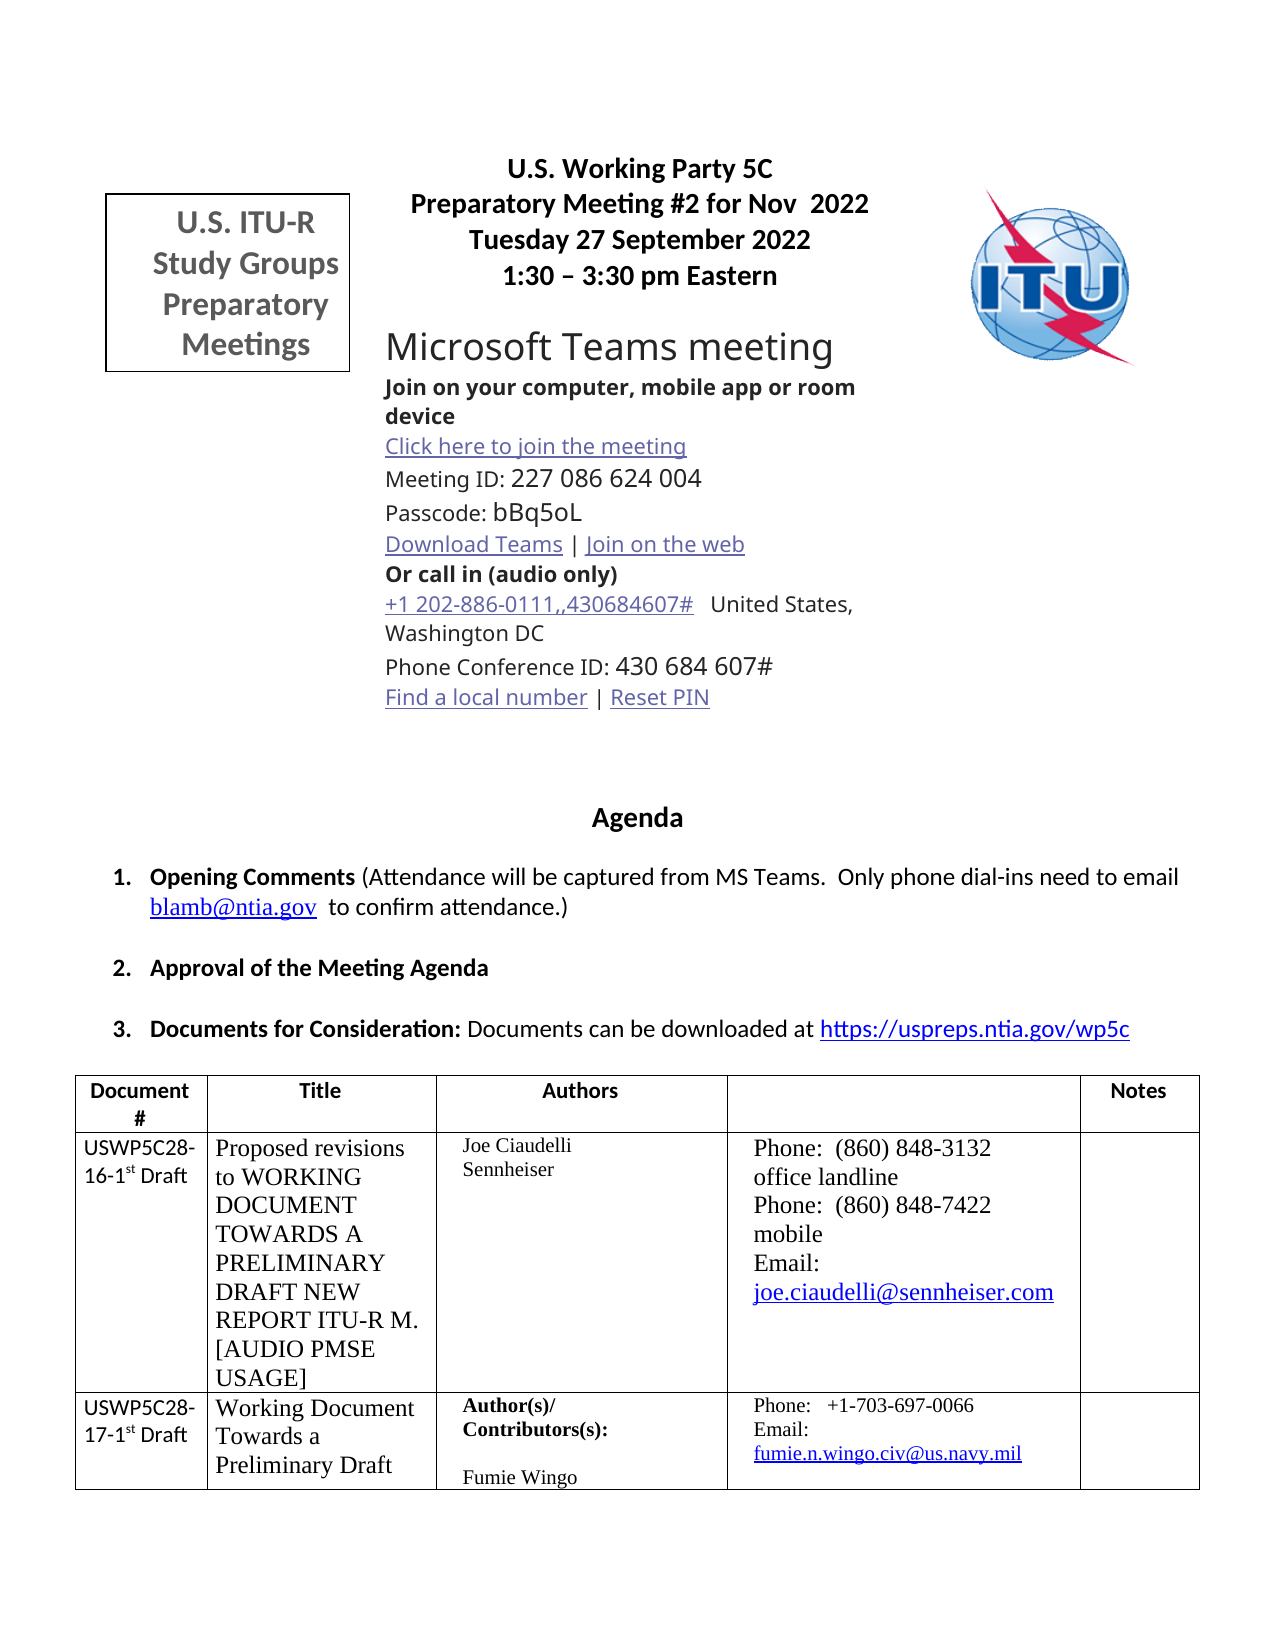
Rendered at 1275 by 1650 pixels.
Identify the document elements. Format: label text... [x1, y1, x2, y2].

table_header U.S. Working Party 5C Preparatory Meeting #2 for Nov 2022 Tuesday 27 September 2022 1:30 – 3:30 pm Eastern Microsoft Teams meeting Join on your computer, mobile app or room device Click here to join the meeting Meeting ID: 227 086 624 004 Passcode: bBq5oL Download Teams | Join on the web Or call in (audio only) +1 202-886-0111,,430684607# United States, Washington DC Phone Conference ID: 430 684 607# Find a local number | Reset PIN [374, 150, 906, 737]
list Documents for Consideration: Documents can be downloaded at https://uspreps.ntia.gov/wp5c [112, 1014, 1200, 1044]
table_cell USWP5C28-16-1st Draft [76, 1133, 207, 1392]
table_cell [1081, 1393, 1199, 1489]
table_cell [208, 1393, 436, 1489]
table_cell USWP5C28-17-1st Draft [76, 1393, 207, 1489]
picture [958, 185, 1142, 367]
table_header [728, 1076, 1080, 1132]
list Approval of the Meeting Agenda [112, 953, 1200, 983]
table_header Notes [1081, 1076, 1199, 1132]
table_header Document # [76, 1076, 207, 1132]
list Opening Comments (Attendance will be captured from MS Teams. Only phone dial-ins need to email blamb@ntia.gov to confirm attendance.) [112, 861, 1200, 922]
table_cell [1081, 1133, 1199, 1392]
table_cell Proposed revisions to WORKING DOCUMENT TOWARDS A PRELIMINARY DRAFT NEW REPORT ITU-R M.[AUDIO PMSE USAGE] [208, 1133, 436, 1392]
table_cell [437, 1393, 727, 1489]
table_header Authors [437, 1076, 727, 1132]
table_cell Phone: (860) 848-3132 office landline Phone: (860) 848-7422 mobile Email: joe.ciaudelli@sennheiser.com [728, 1133, 1080, 1392]
text Agenda [75, 799, 1200, 835]
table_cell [728, 1393, 1080, 1489]
table_header [104, 150, 374, 737]
table_header Title [208, 1076, 436, 1132]
table_header [906, 150, 1171, 737]
table_cell Joe Ciaudelli Sennheiser [437, 1133, 727, 1392]
